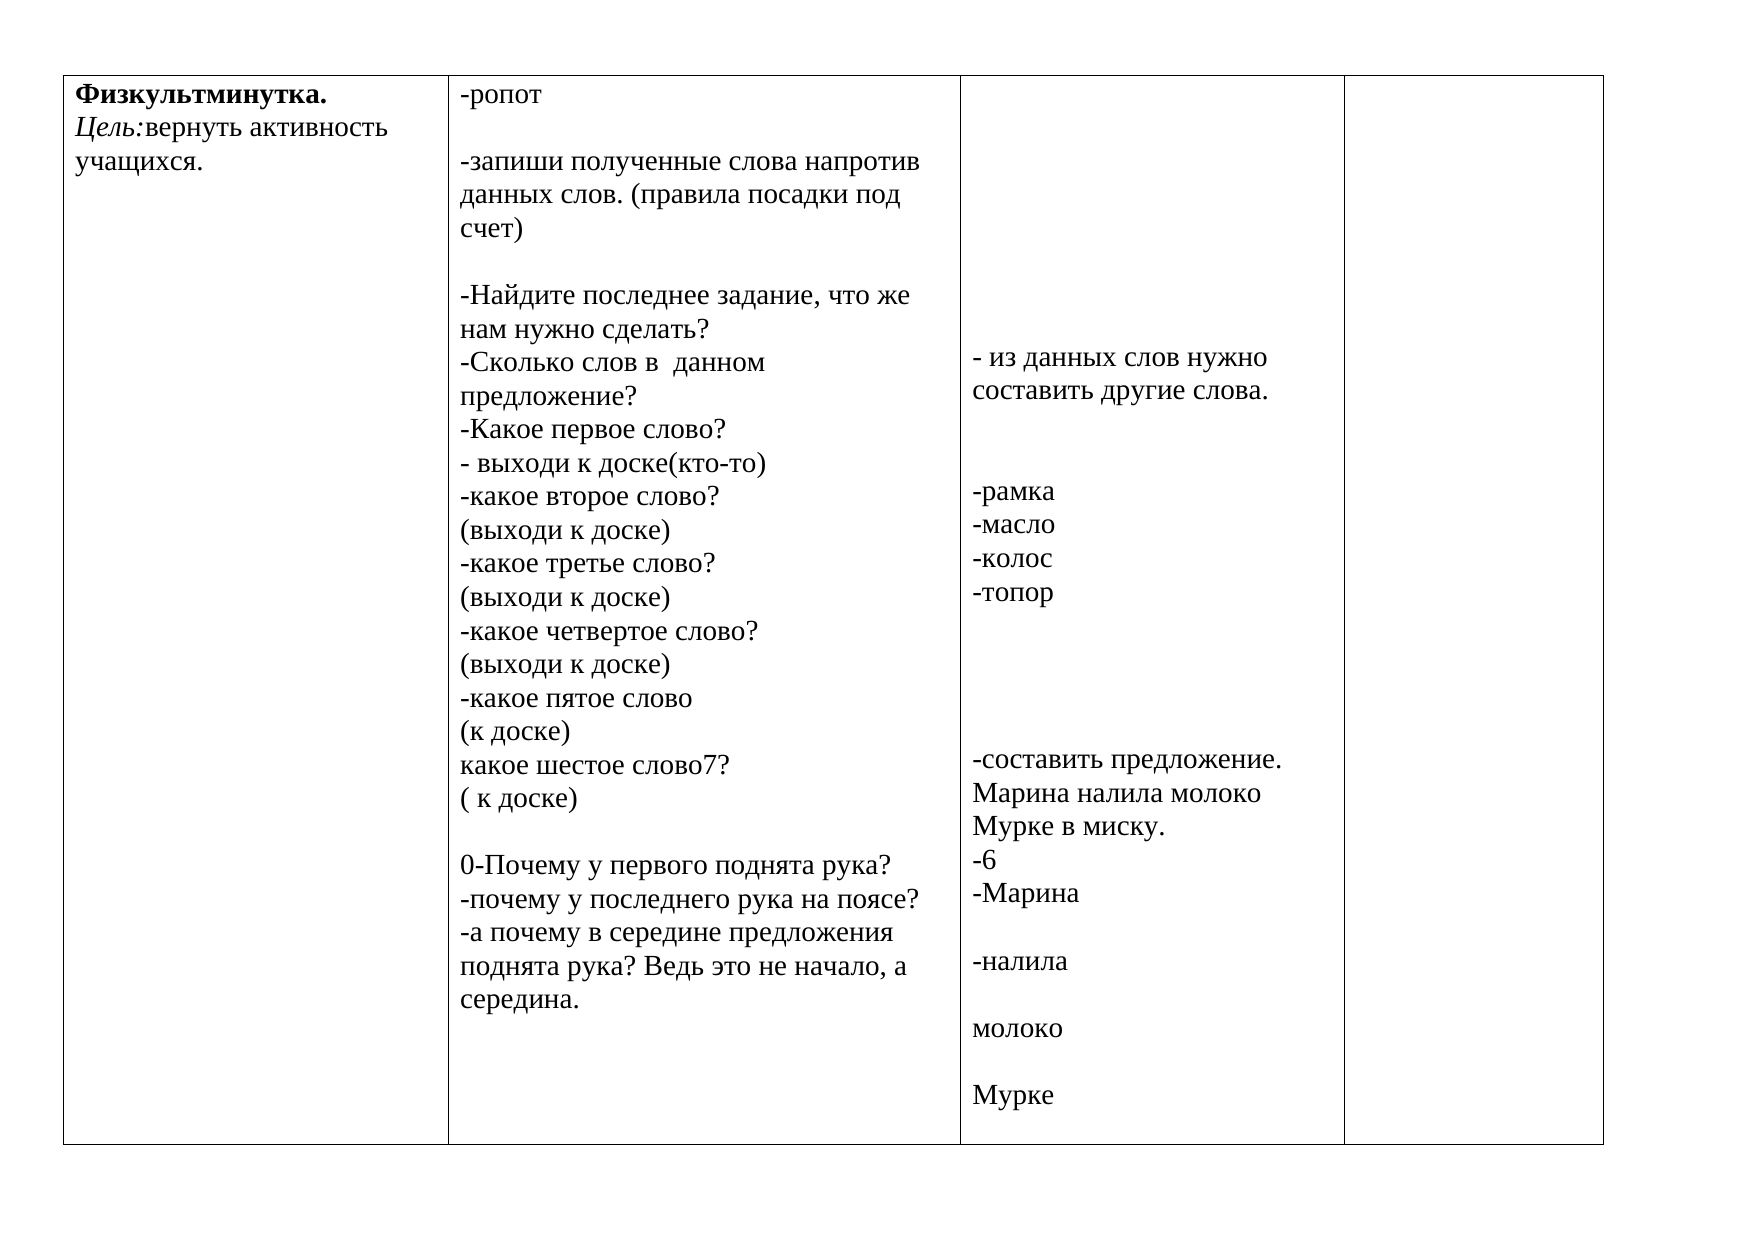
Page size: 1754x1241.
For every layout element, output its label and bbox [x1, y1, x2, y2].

table_cell [449, 76, 960, 1144]
table_cell [961, 76, 1344, 1144]
table_cell [1345, 76, 1603, 1144]
table_cell [64, 76, 448, 1144]
